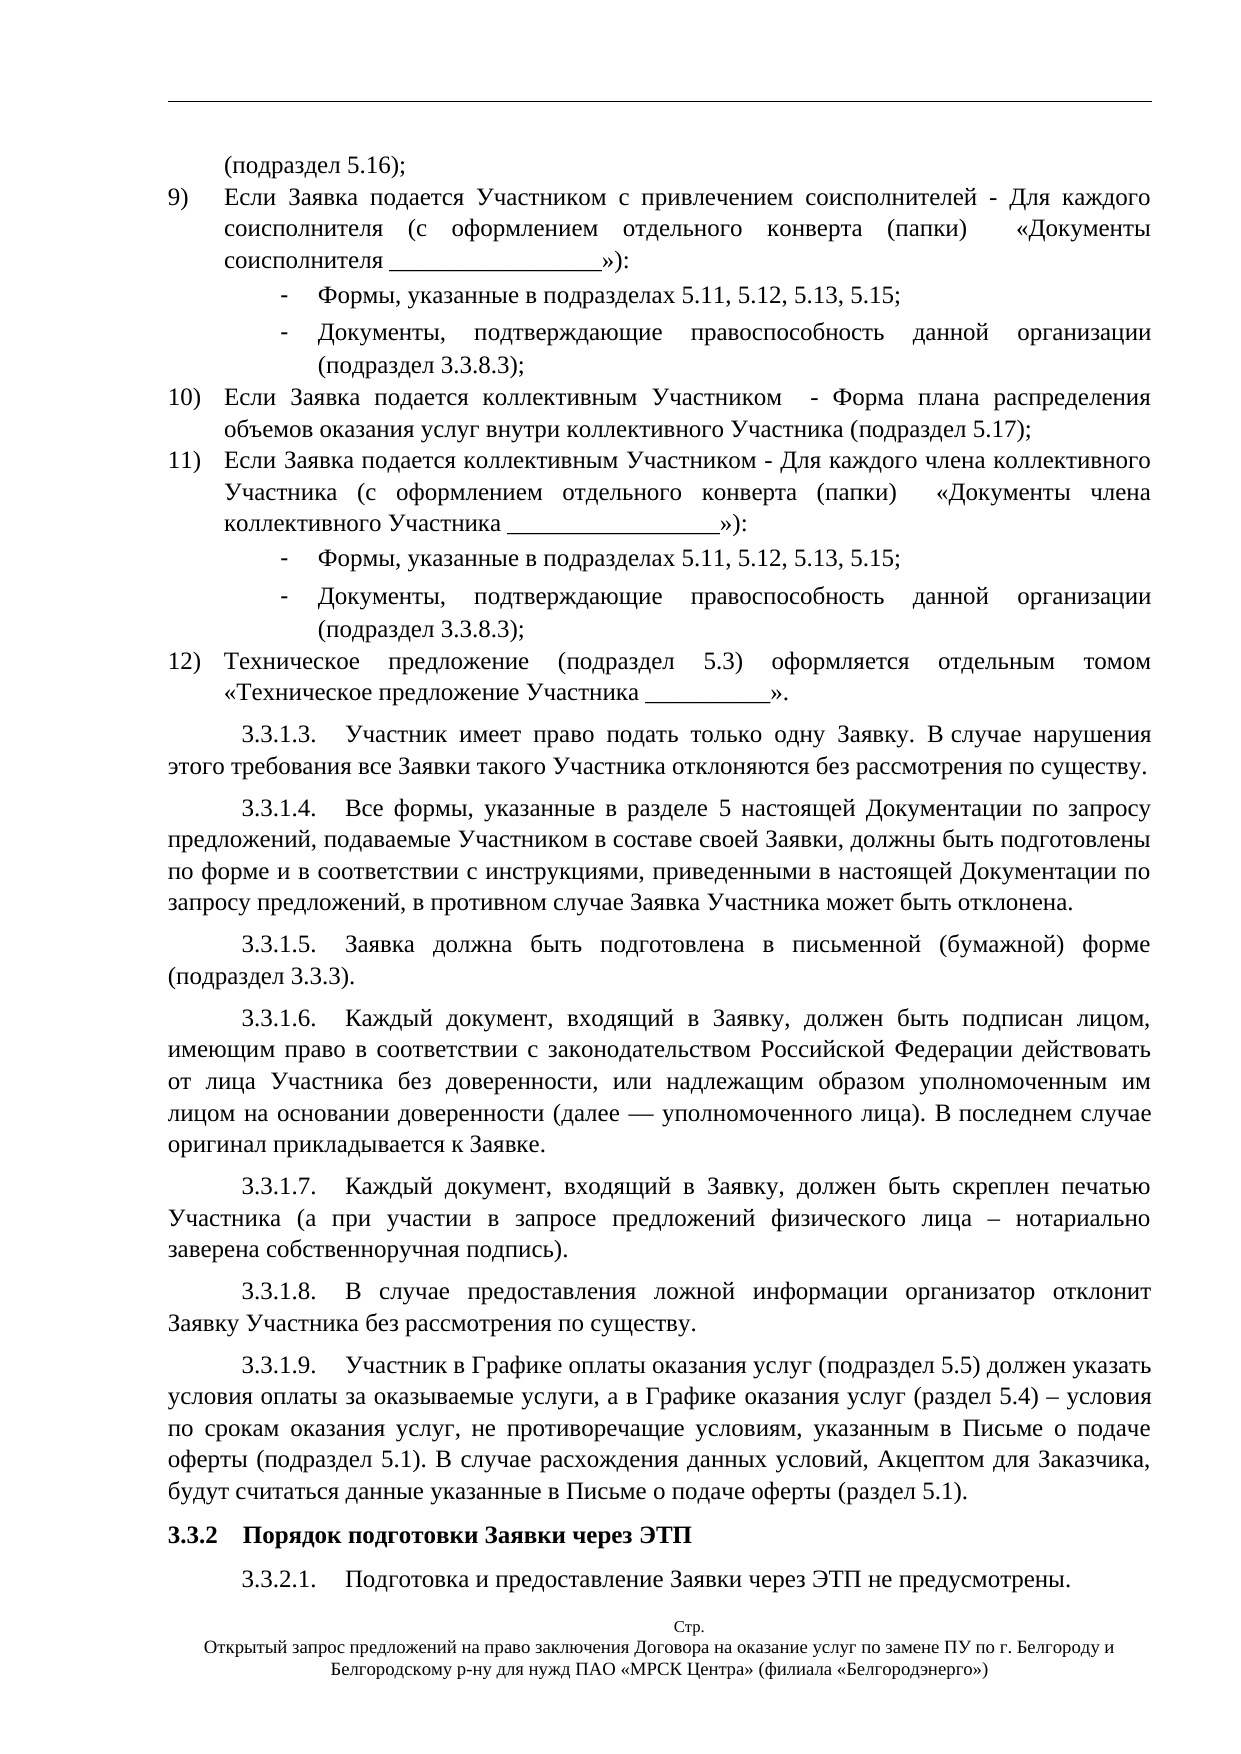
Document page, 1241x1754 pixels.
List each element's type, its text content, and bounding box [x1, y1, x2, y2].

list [168, 150, 1152, 179]
list Все формы, указанные в разделе 5 настоящей Документации по запросу предложений, подаваемые Участником в составе своей Заявки, должны быть подготовлены по форме и в соответствии с инструкциями, приведенными в настоящей Документации по запросу предложений, в противном случае Заявка Участника может быть отклонена. [168, 793, 1152, 916]
subtitle Порядок подготовки Заявки через ЭТП [168, 1520, 1152, 1549]
list Каждый документ, входящий в Заявку, должен быть скреплен печатью Участника (а при участии в запросе предложений физического лица – нотариально заверена собственноручная подпись). [168, 1171, 1152, 1263]
list Если Заявка подается коллективным Участником - Для каждого члена коллективного Участника (с оформлением отдельного конверта (папки) «Документы члена коллективного Участника _________________»): [168, 445, 1152, 537]
list Если Заявка подается Участником с привлечением соисполнителей - Для каждого соисполнителя (с оформлением отдельного конверта (папки) «Документы соисполнителя _________________»): [168, 182, 1152, 273]
list Участник имеет право подать только одну Заявку. В случае нарушения этого требования все Заявки такого Участника отклоняются без рассмотрения по существу. [168, 719, 1152, 779]
list Подготовка и предоставление Заявки через ЭТП не предусмотрены. [168, 1564, 1152, 1593]
list В случае предоставления ложной информации организатор отклонит Заявку Участника без рассмотрения по существу. [168, 1276, 1152, 1337]
list Каждый документ, входящий в Заявку, должен быть подписан лицом, имеющим право в соответствии с законодательством Российской Федерации действовать от лица Участника без доверенности, или надлежащим образом уполномоченным им лицом на основании доверенности (далее — уполномоченного лица). В последнем случае оригинал прикладывается к Заявке. [168, 1003, 1152, 1158]
